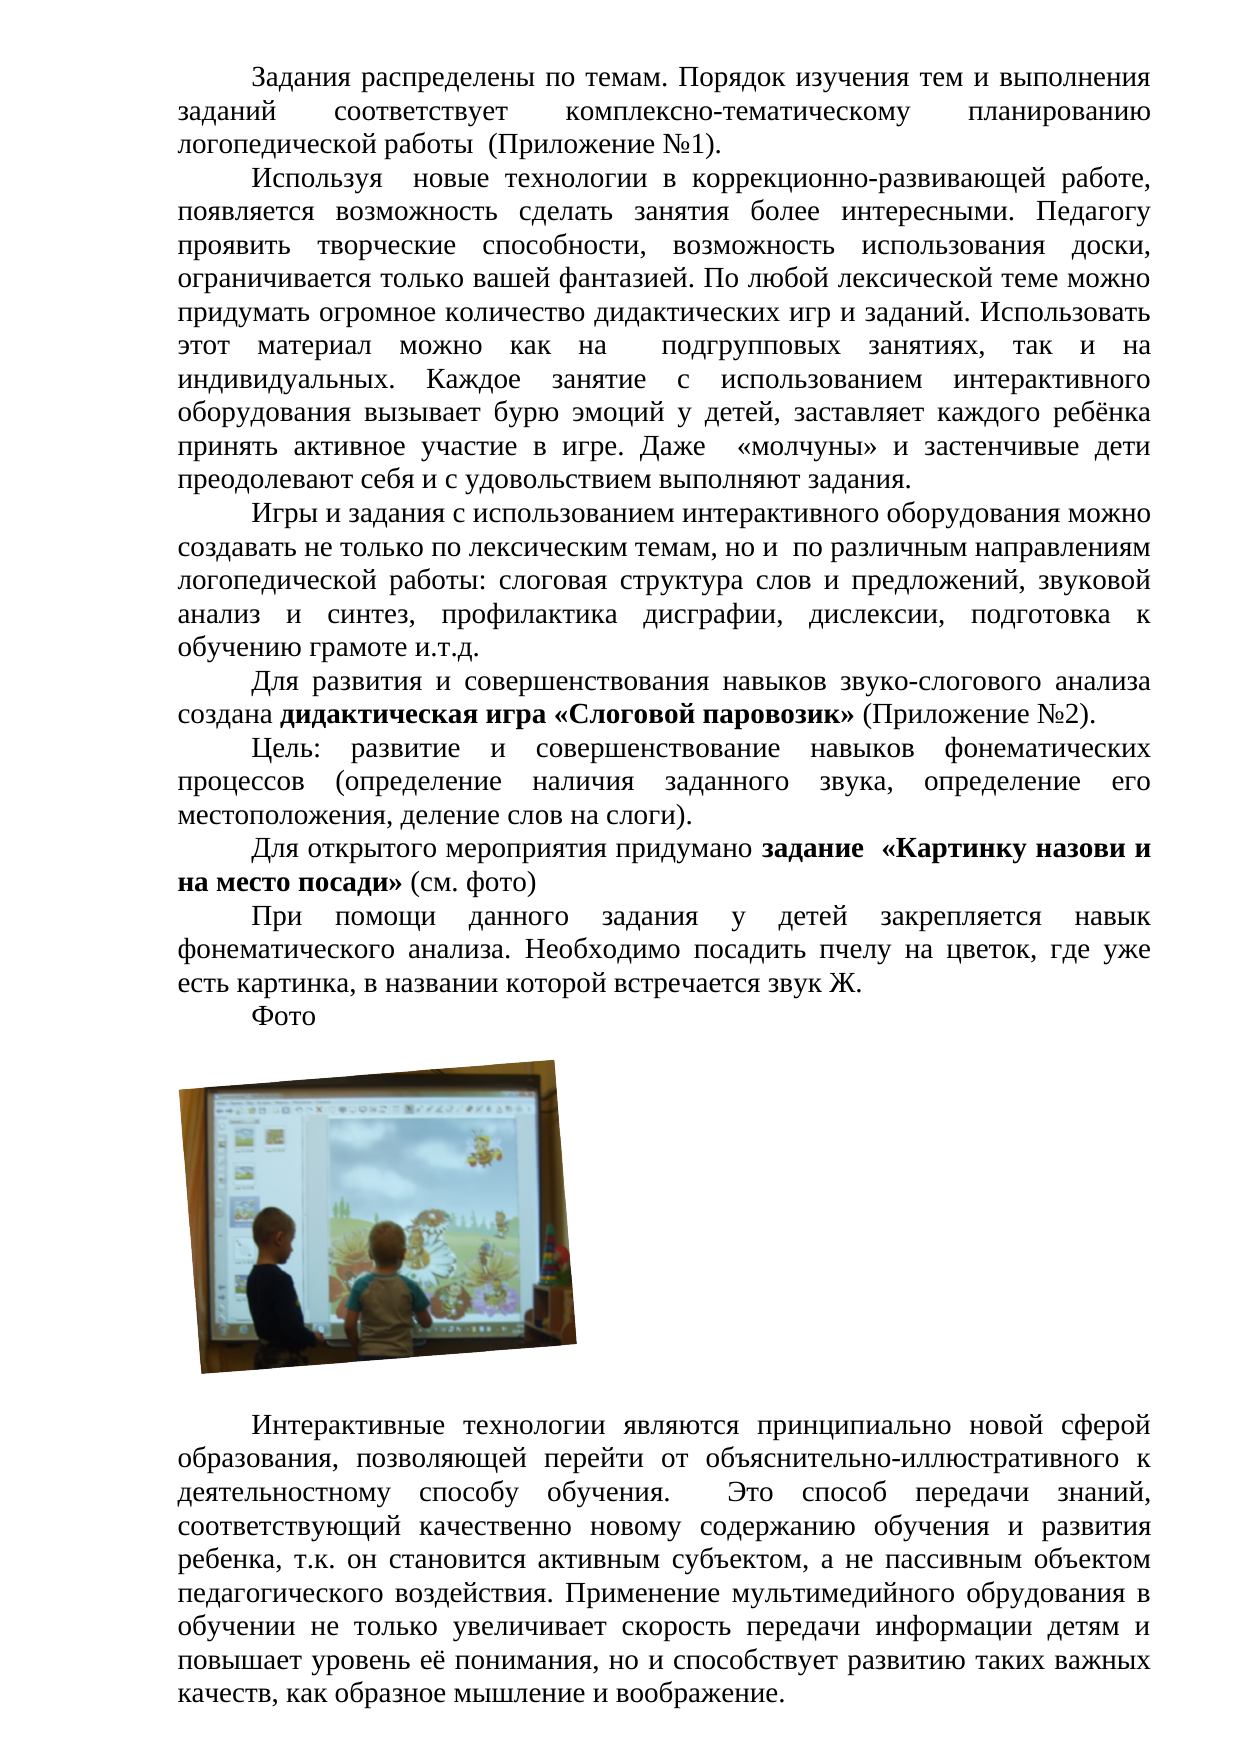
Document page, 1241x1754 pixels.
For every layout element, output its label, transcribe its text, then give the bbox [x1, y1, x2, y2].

text Интерактивные технологии являются принципиально новой сферой образования, позволяющей перейти от объяснительно-иллюстративного к деятельностному способу обучения. Это способ передачи знаний, соответствующий качественно новому содержанию обучения и развития ребенка, т.к. он становится активным субъектом, а не пассивным объектом педагогического воздействия. Применение мультимедийного обрудования в обучении не только увеличивает скорость передачи информации детям и повышает уровень её понимания, но и способствует развитию таких важных качеств, как образное мышление и воображение. [177, 1407, 1152, 1709]
text Фото [177, 998, 1152, 1032]
picture [179, 1060, 576, 1373]
text Игры и задания с использованием интерактивного оборудования можно создавать не только по лексическим темам, но и по различным направлениям логопедической работы: слоговая структура слов и предложений, звуковой анализ и синтез, профилактика дисграфии, дислексии, подготовка к обучению грамоте и.т.д. [177, 495, 1152, 663]
text Цель: развитие и совершенствование навыков фонематических процессов (определение наличия заданного звука, определение его местоположения, деление слов на слоги). [177, 730, 1152, 831]
text Задания распределены по темам. Порядок изучения тем и выполнения заданий соответствует комплексно-тематическому планированию логопедической работы (Приложение №1). [177, 59, 1152, 160]
text Используя новые технологии в коррекционно-развивающей работе, появляется возможность сделать занятия более интересными. Педагогу проявить творческие способности, возможность использования доски, ограничивается только вашей фантазией. По любой лексической теме можно придумать огромное количество дидактических игр и заданий. Использовать этот материал можно как на подгрупповых занятиях, так и на индивидуальных. Каждое занятие с использованием интерактивного оборудования вызывает бурю эмоций у детей, заставляет каждого ребёнка принять активное участие в игре. Даже «молчуны» и застенчивые дети преодолевают себя и с удовольствием выполняют задания. [177, 160, 1152, 495]
text Для открытого мероприятия придумано задание «Картинку назови и на место посади» (см. фото) [177, 831, 1152, 898]
text Для развития и совершенствования навыков звуко-слогового анализа создана дидактическая игра «Слоговой паровозик» (Приложение №2). [177, 663, 1152, 730]
text При помощи данного задания у детей закрепляется навык фонематического анализа. Необходимо посадить пчелу на цветок, где уже есть картинка, в названии которой встречается звук Ж. [177, 898, 1152, 998]
